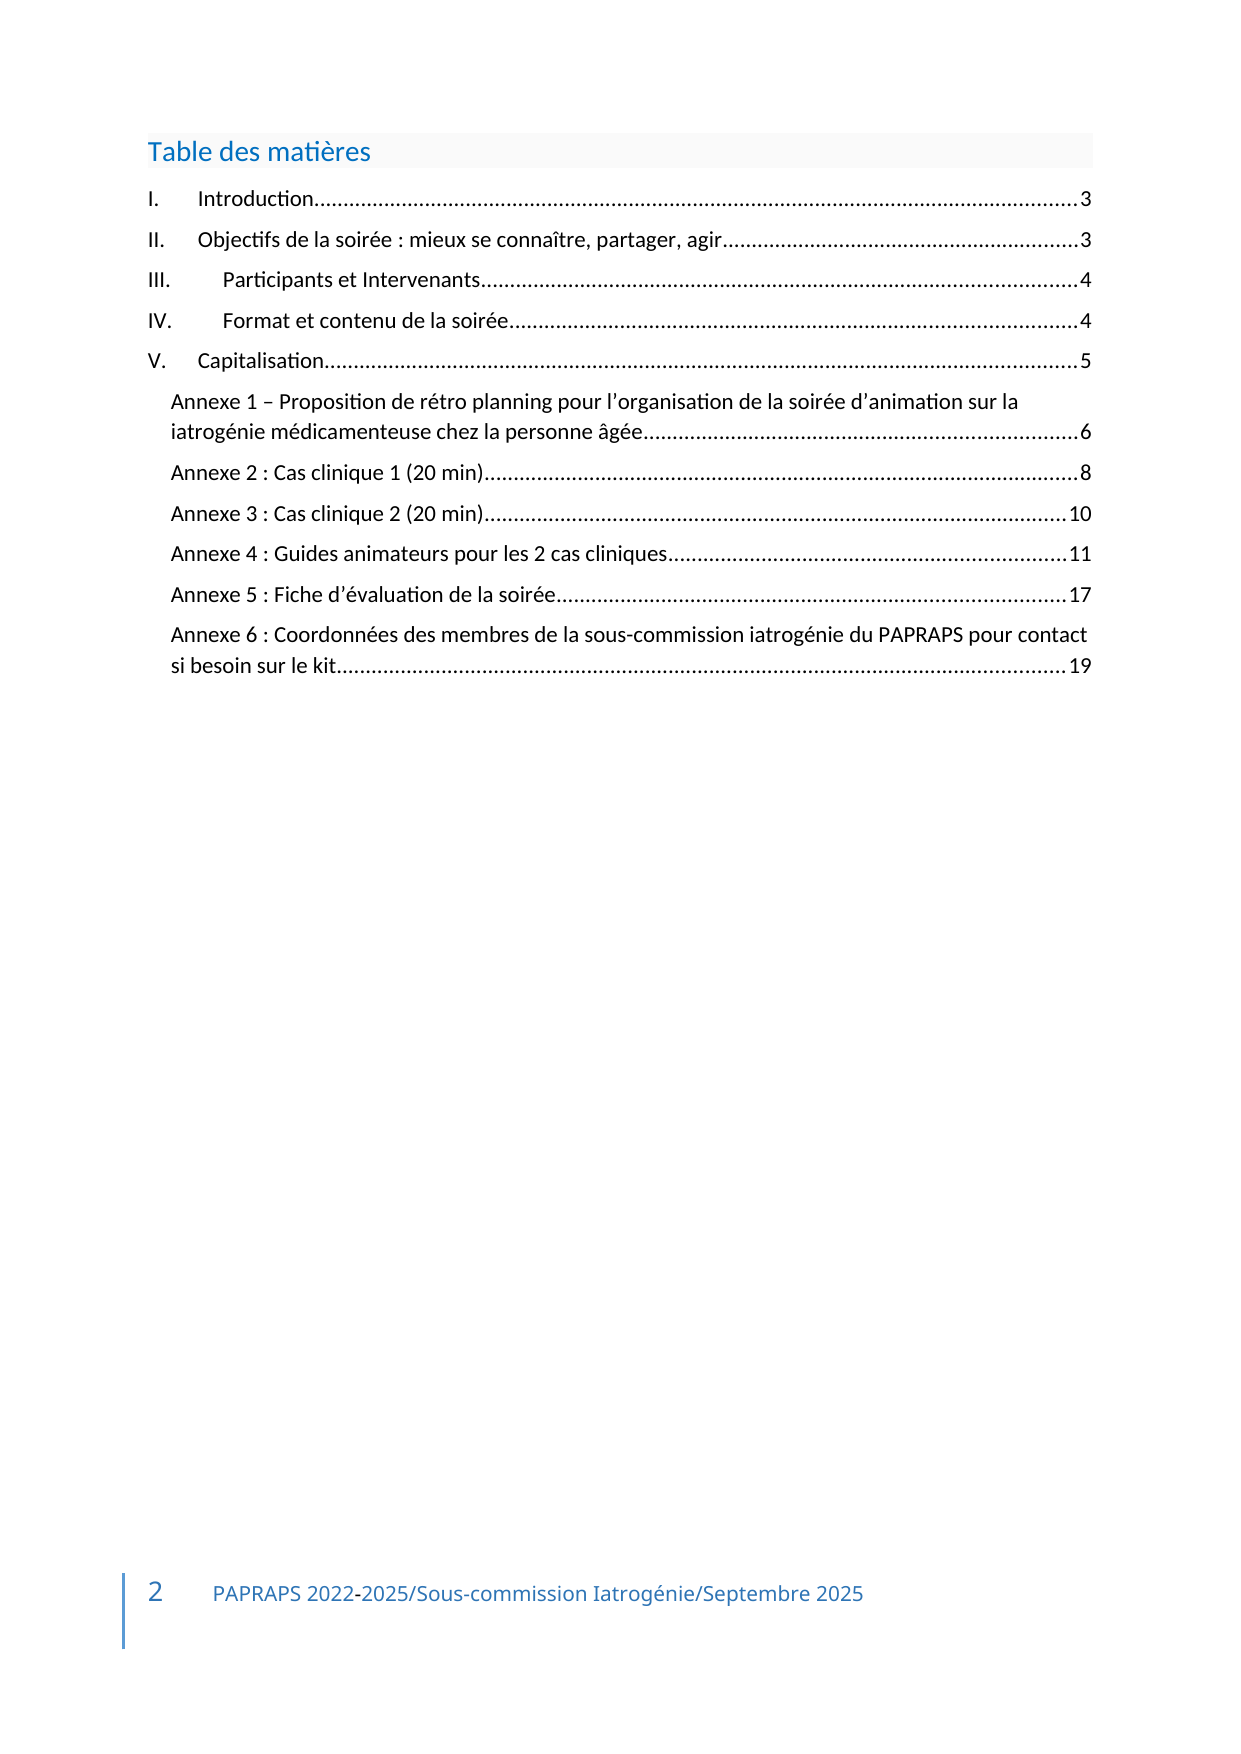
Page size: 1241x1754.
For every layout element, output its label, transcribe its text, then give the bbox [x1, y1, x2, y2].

text Table des matières [148, 133, 1093, 168]
text IV. Format et contenu de la soirée 4 [148, 306, 1093, 334]
text Annexe 5 : Fiche d’évaluation de la soirée 17 [171, 580, 1093, 608]
text V. Capitalisation 5 [148, 347, 1093, 375]
text II. Objectifs de la soirée : mieux se connaître, partager, agir 3 [148, 225, 1093, 253]
text Annexe 6 : Coordonnées des membres de la sous-commission iatrogénie du PAPRAPS pour contact si besoin sur le kit 19 [171, 621, 1093, 679]
text Annexe 2 : Cas clinique 1 (20 min) 8 [171, 458, 1093, 486]
text Annexe 1 – Proposition de rétro planning pour l’organisation de la soirée d’animation sur la iatrogénie médicamenteuse chez la personne âgée 6 [171, 387, 1093, 446]
text III. Participants et Intervenants 4 [148, 265, 1093, 293]
text Annexe 4 : Guides animateurs pour les 2 cas cliniques 11 [171, 539, 1093, 567]
text Annexe 3 : Cas clinique 2 (20 min) 10 [171, 499, 1093, 527]
text I. Introduction 3 [148, 184, 1093, 212]
